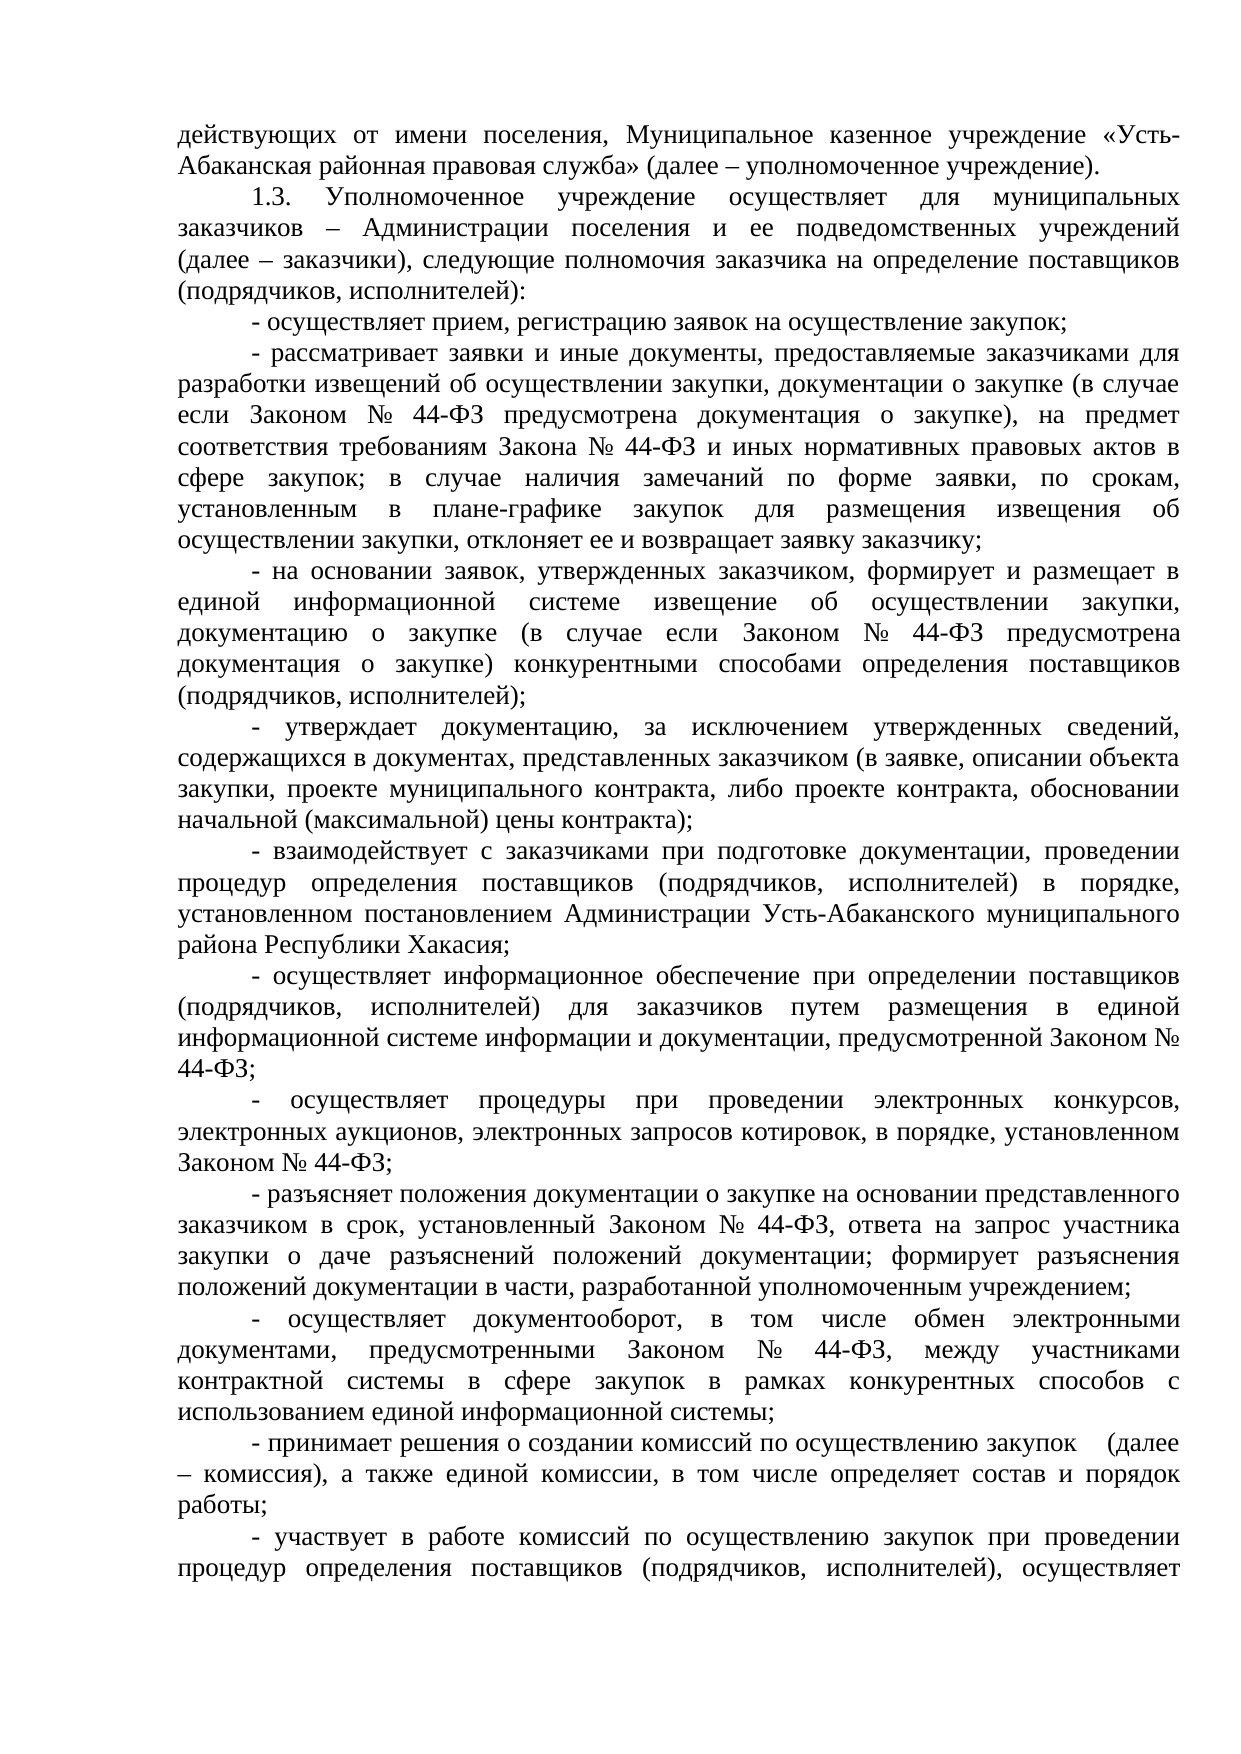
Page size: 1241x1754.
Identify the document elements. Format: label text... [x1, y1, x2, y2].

text 1.3. Уполномоченное учреждение осуществляет для муниципальных заказчиков – Администрации поселения и ее подведомственных учреждений (далее – заказчики), следующие полномочия заказчика на определение поставщиков (подрядчиков, исполнителей): [177, 180, 1181, 305]
text - принимает решения о создании комиссий по осуществлению закупок (далее – комиссия), а также единой комиссии, в том числе определяет состав и порядок работы; [177, 1426, 1181, 1520]
text - осуществляет процедуры при проведении электронных конкурсов, электронных аукционов, электронных запросов котировок, в порядке, установленном Законом № 44-ФЗ; [177, 1084, 1181, 1177]
text - разъясняет положения документации о закупке на основании представленного заказчиком в срок, установленный Законом № 44-ФЗ, ответа на запрос участника закупки о даче разъяснений положений документации; формирует разъяснения положений документации в части, разработанной уполномоченным учреждением; [177, 1177, 1181, 1302]
text - осуществляет документооборот, в том числе обмен электронными документами, предусмотренными Законом № 44-ФЗ, между участниками контрактной системы в сфере закупок в рамках конкурентных способов с использованием единой информационной системы; [177, 1302, 1181, 1426]
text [177, 118, 1181, 180]
text - утверждает документацию, за исключением утвержденных сведений, содержащихся в документах, представленных заказчиком (в заявке, описании объекта закупки, проекте муниципального контракта, либо проекте контракта, обосновании начальной (максимальной) цены контракта); [177, 710, 1181, 834]
text - взаимодействует с заказчиками при подготовке документации, проведении процедур определения поставщиков (подрядчиков, исполнителей) в порядке, установленном постановлением Администрации Усть-Абаканского муниципального района Республики Хакасия; [177, 834, 1181, 959]
text - осуществляет прием, регистрацию заявок на осуществление закупок; [177, 305, 1181, 336]
text - на основании заявок, утвержденных заказчиком, формирует и размещает в единой информационной системе извещение об осуществлении закупки, документацию о закупке (в случае если Законом № 44-ФЗ предусмотрена документация о закупке) конкурентными способами определения поставщиков (подрядчиков, исполнителей); [177, 554, 1181, 710]
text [177, 1520, 1181, 1582]
text - рассматривает заявки и иные документы, предоставляемые заказчиками для разработки извещений об осуществлении закупки, документации о закупке (в случае если Законом № 44-ФЗ предусмотрена документация о закупке), на предмет соответствия требованиям Закона № 44-ФЗ и иных нормативных правовых актов в сфере закупок; в случае наличия замечаний по форме заявки, по срокам, установленным в плане-графике закупок для размещения извещения об осуществлении закупки, отклоняет ее и возвращает заявку заказчику; [177, 336, 1181, 554]
text - осуществляет информационное обеспечение при определении поставщиков (подрядчиков, исполнителей) для заказчиков путем размещения в единой информационной системе информации и документации, предусмотренной Законом № 44-ФЗ; [177, 959, 1181, 1084]
